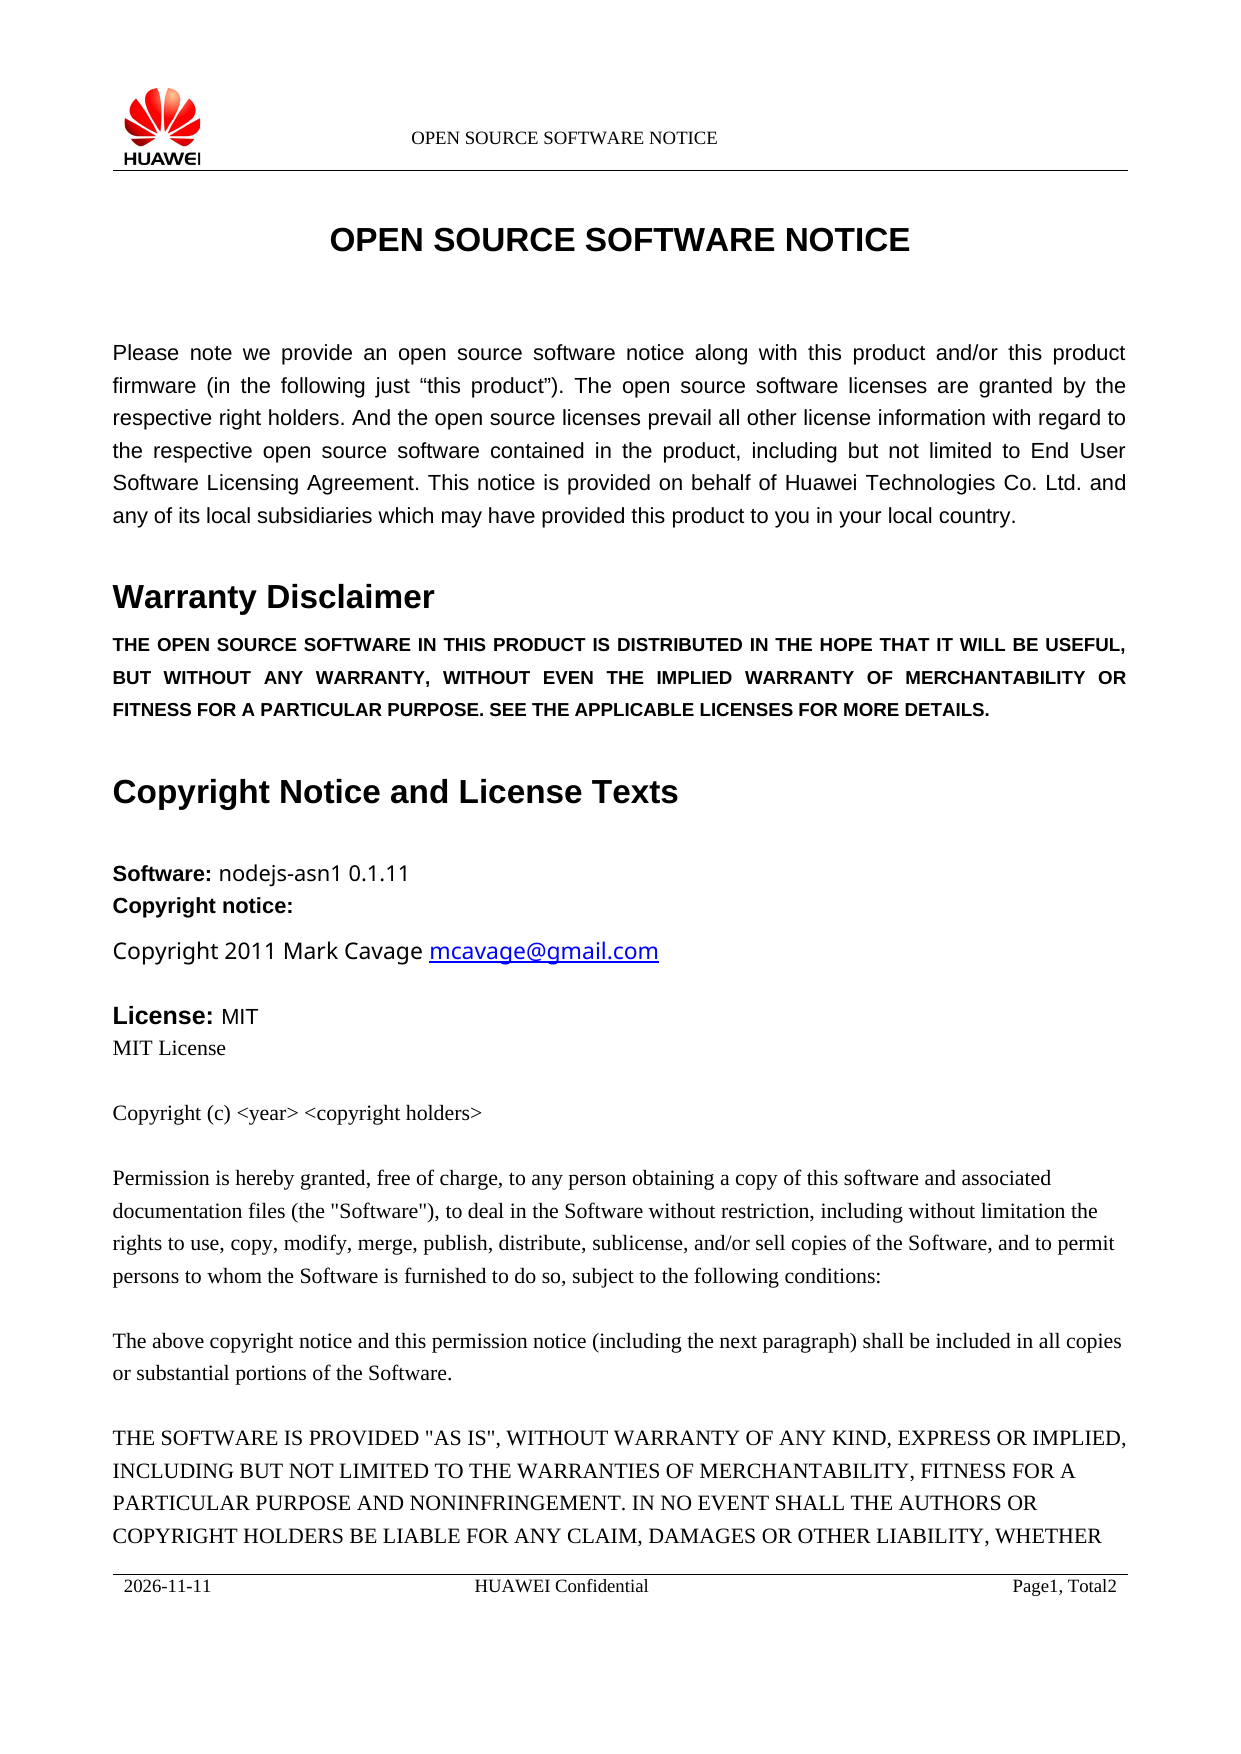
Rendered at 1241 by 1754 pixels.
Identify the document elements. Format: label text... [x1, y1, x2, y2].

text Warranty Disclaimer [112, 564, 1128, 629]
text Copyright 2011 Mark Cavage mcavage@gmail.com [112, 934, 1128, 966]
text The open source software in this product is distributed in the hope that it will be useful, but WITHOUT ANY WARRANTY, without even the implied warranty of MERCHANTABILITY or FITNESS FOR A PARTICULAR PURPOSE. See the applicable licenses for more details. [112, 629, 1128, 726]
text Copyright Notice and License Texts [112, 759, 1128, 824]
text License: MIT [112, 999, 1128, 1031]
text Copyright notice: [112, 889, 1128, 921]
text OPEN SOURCE SOFTWARE NOTICE [112, 206, 1128, 271]
picture [124, 88, 201, 165]
title Software: nodejs-asn1 0.1.11 [112, 856, 1128, 889]
text Please note we provide an open source software notice along with this product and/or this product firmware (in the following just “this product”). The open source software licenses are granted by the respective right holders. And the open source licenses prevail all other license information with regard to the respective open source software contained in the product, including but not limited to End User Software Licensing Agreement. This notice is provided on behalf of Huawei Technologies Co. Ltd. and any of its local subsidiaries which may have provided this product to you in your local country. [112, 336, 1128, 531]
